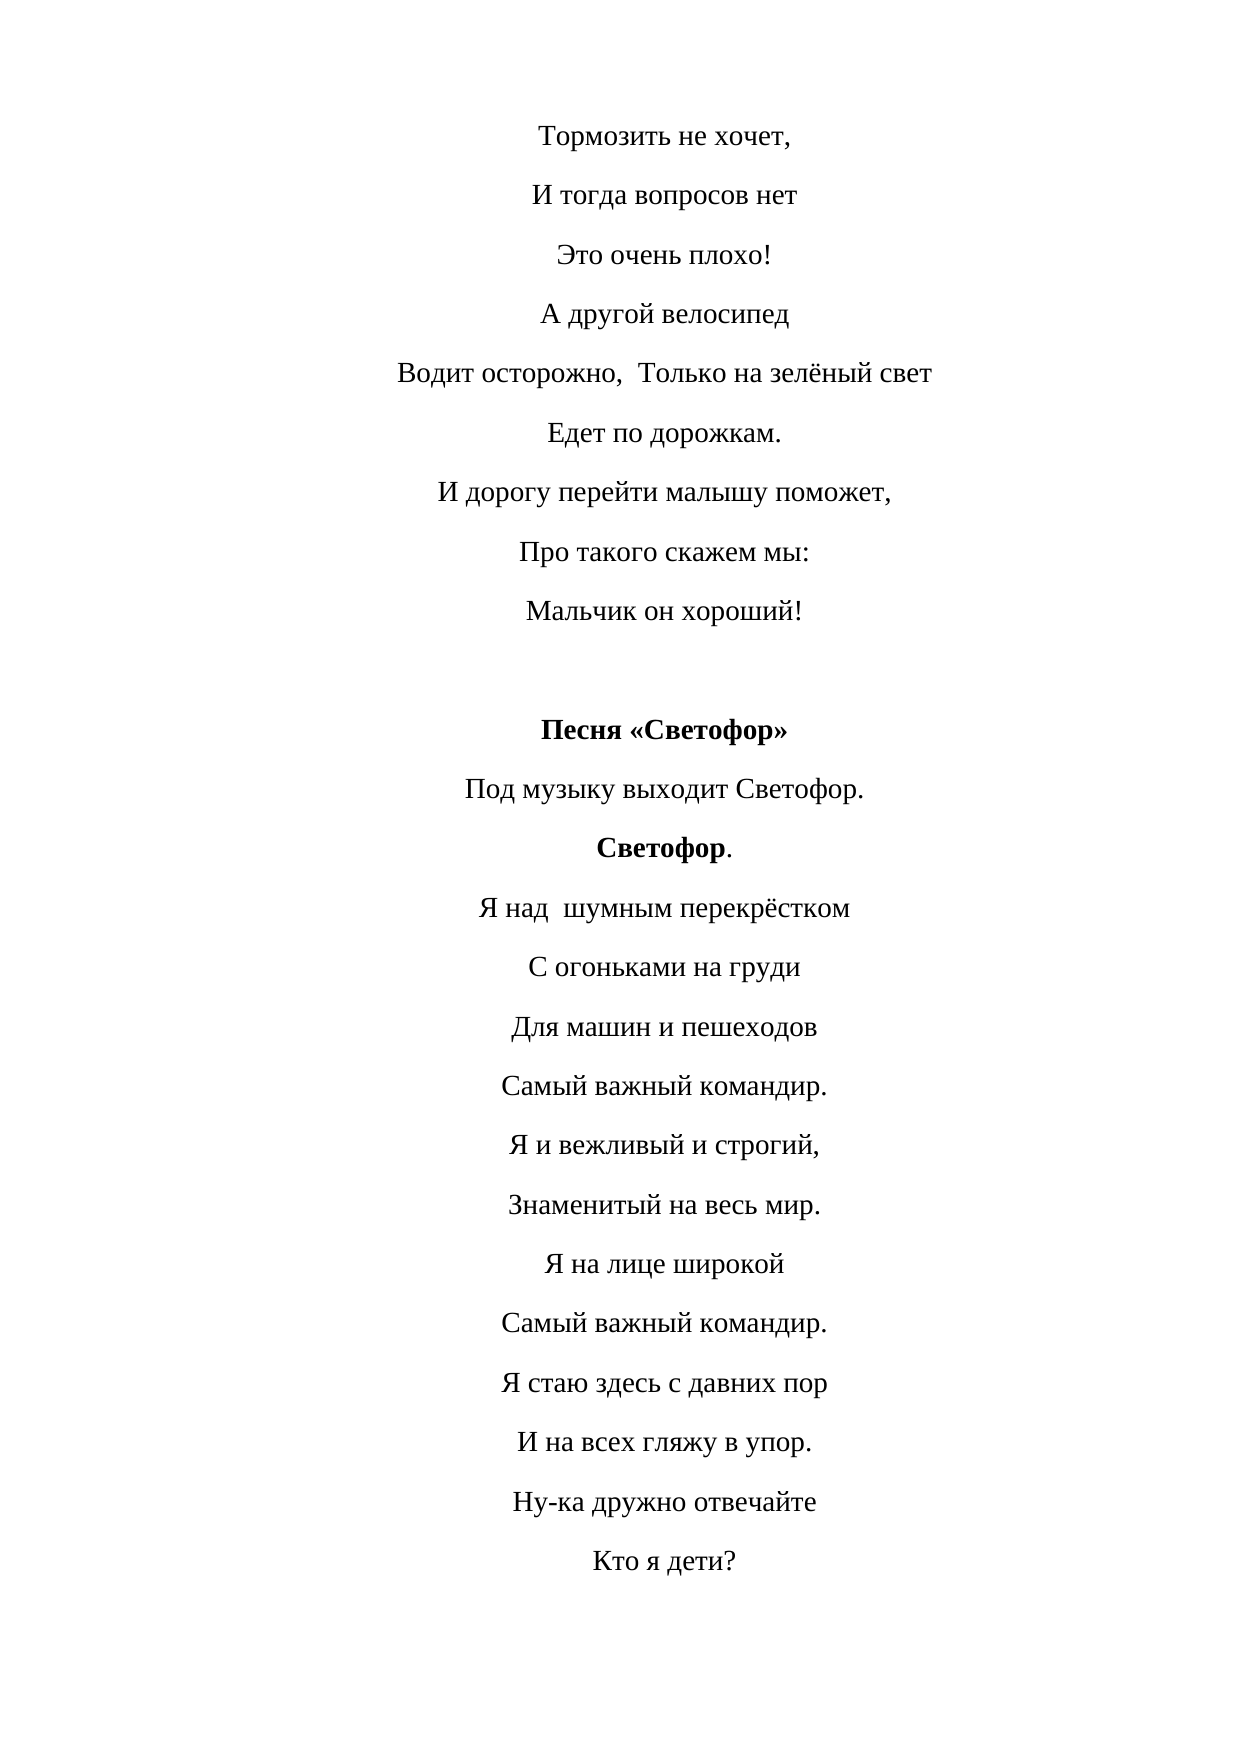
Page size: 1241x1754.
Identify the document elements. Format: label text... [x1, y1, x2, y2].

text Ну-ка дружно отвечайте [177, 1484, 1152, 1517]
text Я и вежливый и строгий, [177, 1127, 1152, 1161]
text Я на лице широкой [177, 1246, 1152, 1280]
text Для машин и пешеходов [177, 1009, 1152, 1042]
text И тогда вопросов нет [177, 177, 1152, 211]
text Светофор. [177, 831, 1152, 864]
text Мальчик он хороший! [177, 593, 1152, 627]
text Я стаю здесь с давних пор [177, 1365, 1152, 1398]
text Кто я дети? [177, 1543, 1152, 1577]
text Знаменитый на весь мир. [177, 1187, 1152, 1220]
text Про такого скажем мы: [177, 534, 1152, 567]
text С огоньками на груди [177, 949, 1152, 983]
text Песня «Светофор» [177, 712, 1152, 745]
text Едет по дорожкам. [177, 415, 1152, 448]
text Самый важный командир. [177, 1306, 1152, 1339]
text И дорогу перейти малышу поможет, [177, 474, 1152, 508]
text Водит осторожно, Только на зелёный свет [177, 356, 1152, 389]
text Тормозить не хочет, [177, 118, 1152, 152]
text А другой велосипед [177, 296, 1152, 330]
text Под музыку выходит Светофор. [177, 771, 1152, 805]
text И на всех гляжу в упор. [177, 1424, 1152, 1458]
text Это очень плохо! [177, 237, 1152, 270]
text Я над шумным перекрёстком [177, 890, 1152, 923]
text Самый важный командир. [177, 1068, 1152, 1102]
